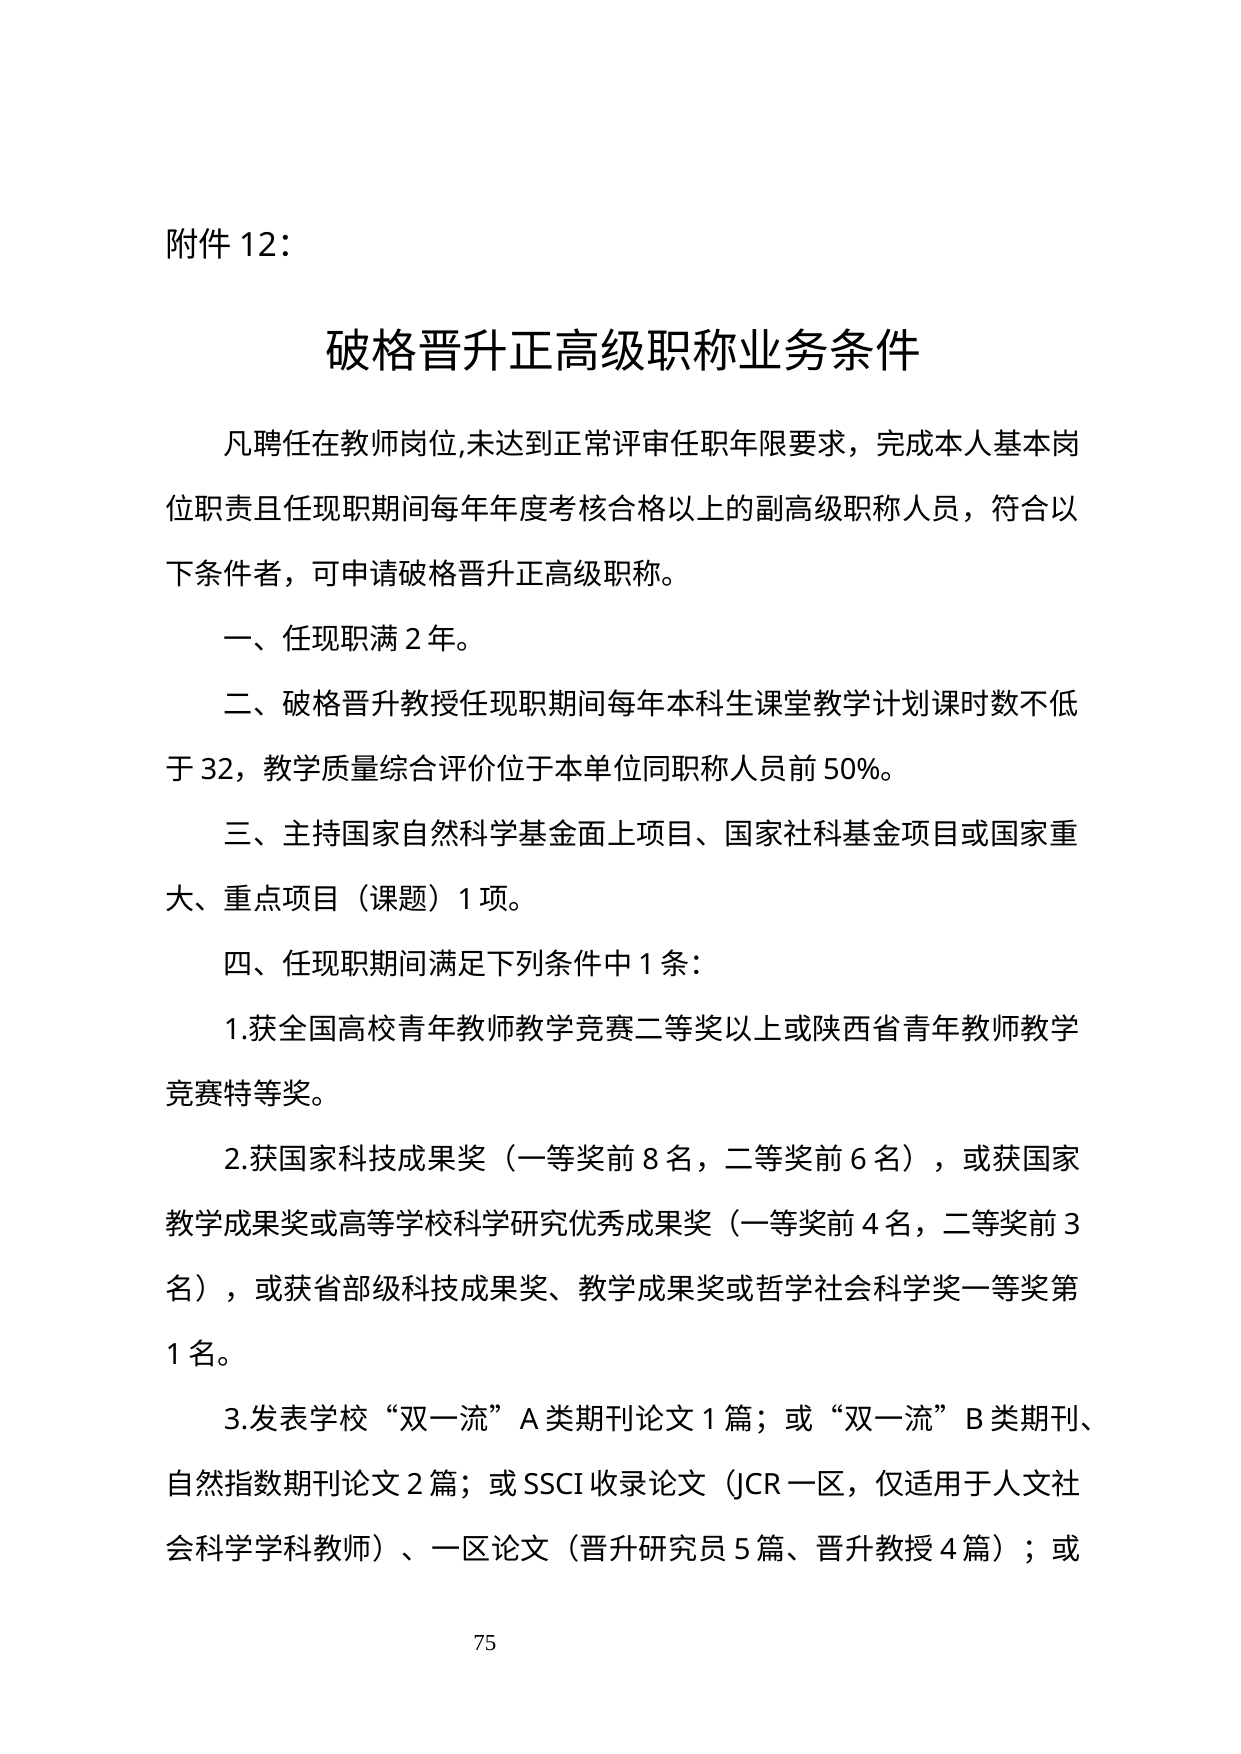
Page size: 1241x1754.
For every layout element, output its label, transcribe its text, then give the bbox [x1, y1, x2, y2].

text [165, 1384, 1081, 1579]
text 三、主持国家自然科学基金面上项目、国家社科基金项目或国家重大、重点项目（课题）1项。 [165, 799, 1081, 929]
text 2.获国家科技成果奖（一等奖前8名，二等奖前6名），或获国家教学成果奖或高等学校科学研究优秀成果奖（一等奖前4名，二等奖前3名），或获省部级科技成果奖、教学成果奖或哲学社会科学奖一等奖第1名。 [165, 1124, 1081, 1384]
text 四、任现职期间满足下列条件中1条： [165, 929, 1081, 994]
text 一、任现职满2年。 [165, 604, 1081, 669]
subtitle 破格晋升正高级职称业务条件 [165, 299, 1081, 397]
text 凡聘任在教师岗位,未达到正常评审任职年限要求，完成本人基本岗位职责且任现职期间每年年度考核合格以上的副高级职称人员，符合以下条件者，可申请破格晋升正高级职称。 [165, 409, 1081, 604]
text 二、破格晋升教授任现职期间每年本科生课堂教学计划课时数不低于32，教学质量综合评价位于本单位同职称人员前50%。 [165, 669, 1081, 799]
subtitle 附件12： [165, 209, 1081, 274]
text 1.获全国高校青年教师教学竞赛二等奖以上或陕西省青年教师教学竞赛特等奖。 [165, 994, 1081, 1124]
